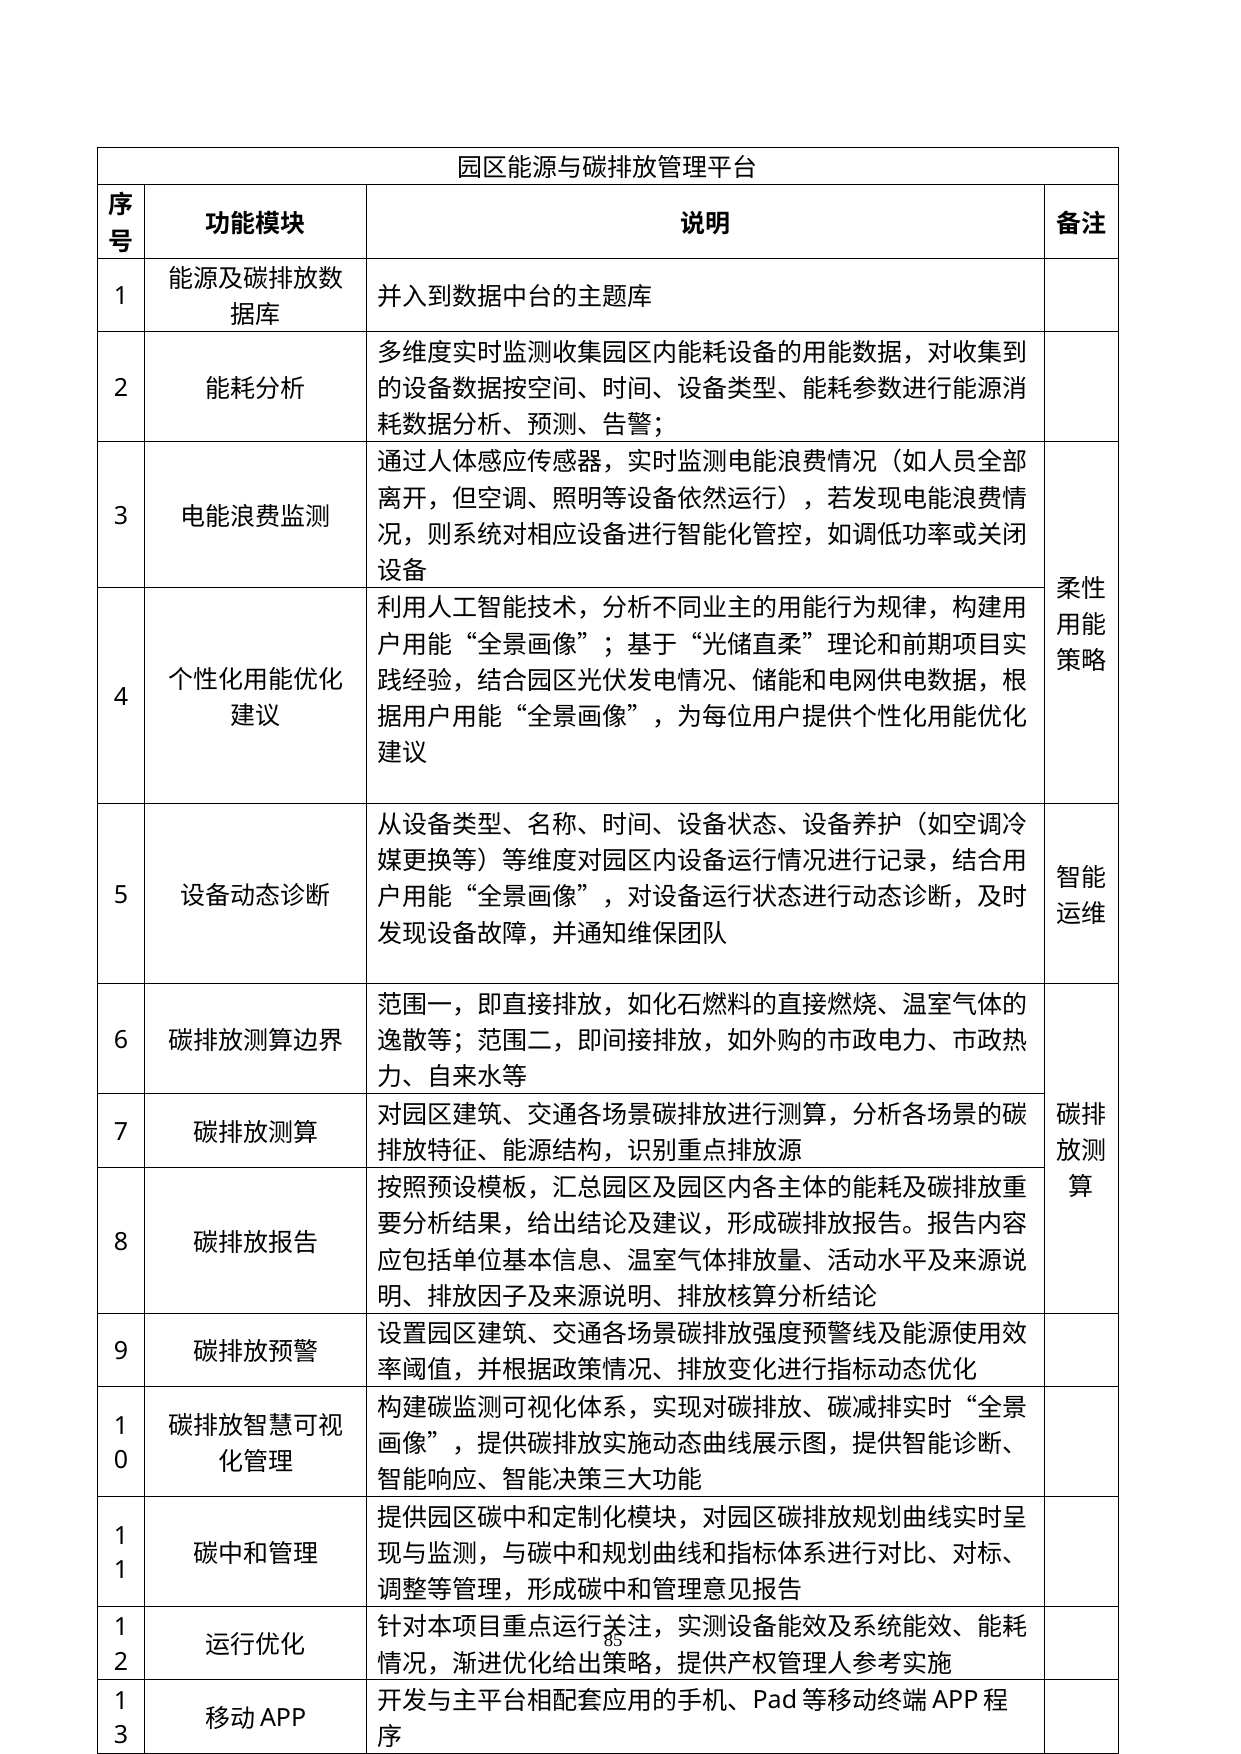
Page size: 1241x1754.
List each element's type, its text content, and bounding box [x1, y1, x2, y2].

table_cell 碳排放报告 [145, 1168, 366, 1313]
table_cell 并入到数据中台的主题库 [367, 259, 1044, 331]
table_cell 8 [98, 1168, 144, 1313]
table_cell 6 [98, 984, 144, 1093]
table_cell 运行优化 [145, 1607, 366, 1679]
table_cell 碳排放测算 [145, 1094, 366, 1167]
table_cell 10 [98, 1387, 144, 1496]
table_cell 备注 [1045, 185, 1118, 257]
table_cell 12 [98, 1607, 144, 1679]
table_cell 碳排放测算边界 [145, 984, 366, 1093]
table_cell 5 [98, 804, 144, 983]
table_cell 能耗分析 [145, 332, 366, 441]
table_cell 从设备类型、名称、时间、设备状态、设备养护（如空调冷媒更换等）等维度对园区内设备运行情况进行记录，结合用户用能“全景画像”，对设备运行状态进行动态诊断，及时发现设备故障，并通知维保团队 [367, 804, 1044, 983]
table_cell 碳排放测算 [1045, 984, 1118, 1313]
table_cell 设备动态诊断 [145, 804, 366, 983]
table_cell 功能模块 [145, 185, 366, 257]
table_cell [1045, 1680, 1118, 1753]
table_cell 智能运维 [1045, 804, 1118, 983]
table_cell 序号 [98, 185, 144, 257]
table_cell 多维度实时监测收集园区内能耗设备的用能数据，对收集到的设备数据按空间、时间、设备类型、能耗参数进行能源消耗数据分析、预测、告警； [367, 332, 1044, 441]
table_cell 按照预设模板，汇总园区及园区内各主体的能耗及碳排放重要分析结果，给出结论及建议，形成碳排放报告。报告内容应包括单位基本信息、温室气体排放量、活动水平及来源说明、排放因子及来源说明、排放核算分析结论 [367, 1168, 1044, 1313]
table_cell 说明 [367, 185, 1044, 257]
table_cell 7 [98, 1094, 144, 1167]
table_cell 柔性用能策略 [1045, 442, 1118, 803]
table_cell [1045, 1387, 1118, 1496]
table_cell 2 [98, 332, 144, 441]
table_cell 碳排放智慧可视化管理 [145, 1387, 366, 1496]
table_cell 范围一，即直接排放，如化石燃料的直接燃烧、温室气体的逸散等；范围二，即间接排放，如外购的市政电力、市政热力、自来水等 [367, 984, 1044, 1093]
table_cell [1045, 332, 1118, 441]
table_cell 设置园区建筑、交通各场景碳排放强度预警线及能源使用效率阈值，并根据政策情况、排放变化进行指标动态优化 [367, 1314, 1044, 1386]
table_cell [1045, 1497, 1118, 1606]
table_cell [1045, 259, 1118, 331]
table_header 园区能源与碳排放管理平台 [98, 148, 1118, 184]
table_cell 通过人体感应传感器，实时监测电能浪费情况（如人员全部离开，但空调、照明等设备依然运行），若发现电能浪费情况，则系统对相应设备进行智能化管控，如调低功率或关闭设备 [367, 442, 1044, 587]
table_cell [1045, 1607, 1118, 1679]
table_cell 移动APP [145, 1680, 366, 1753]
table_cell 1 [98, 259, 144, 331]
table_cell 11 [98, 1497, 144, 1606]
table_cell 个性化用能优化建议 [145, 588, 366, 803]
table_cell 3 [98, 442, 144, 587]
table_cell 4 [98, 588, 144, 803]
table_cell 对园区建筑、交通各场景碳排放进行测算，分析各场景的碳排放特征、能源结构，识别重点排放源 [367, 1094, 1044, 1167]
table_cell [1045, 1314, 1118, 1386]
table_cell 开发与主平台相配套应用的手机、Pad等移动终端APP程序 [367, 1680, 1044, 1753]
table_cell 9 [98, 1314, 144, 1386]
table_cell 能源及碳排放数据库 [145, 259, 366, 331]
table_cell 利用人工智能技术，分析不同业主的用能行为规律，构建用户用能“全景画像”；基于“光储直柔”理论和前期项目实践经验，结合园区光伏发电情况、储能和电网供电数据，根据用户用能“全景画像”，为每位用户提供个性化用能优化建议 [367, 588, 1044, 803]
table_cell 碳排放预警 [145, 1314, 366, 1386]
table_cell 提供园区碳中和定制化模块，对园区碳排放规划曲线实时呈现与监测，与碳中和规划曲线和指标体系进行对比、对标、调整等管理，形成碳中和管理意见报告 [367, 1497, 1044, 1606]
table_cell 构建碳监测可视化体系，实现对碳排放、碳减排实时“全景画像”，提供碳排放实施动态曲线展示图，提供智能诊断、智能响应、智能决策三大功能 [367, 1387, 1044, 1496]
table_cell 碳中和管理 [145, 1497, 366, 1606]
table_cell 电能浪费监测 [145, 442, 366, 587]
table_cell 13 [98, 1680, 144, 1753]
table_cell 针对本项目重点运行关注，实测设备能效及系统能效、能耗情况，渐进优化给出策略，提供产权管理人参考实施 [367, 1607, 1044, 1679]
